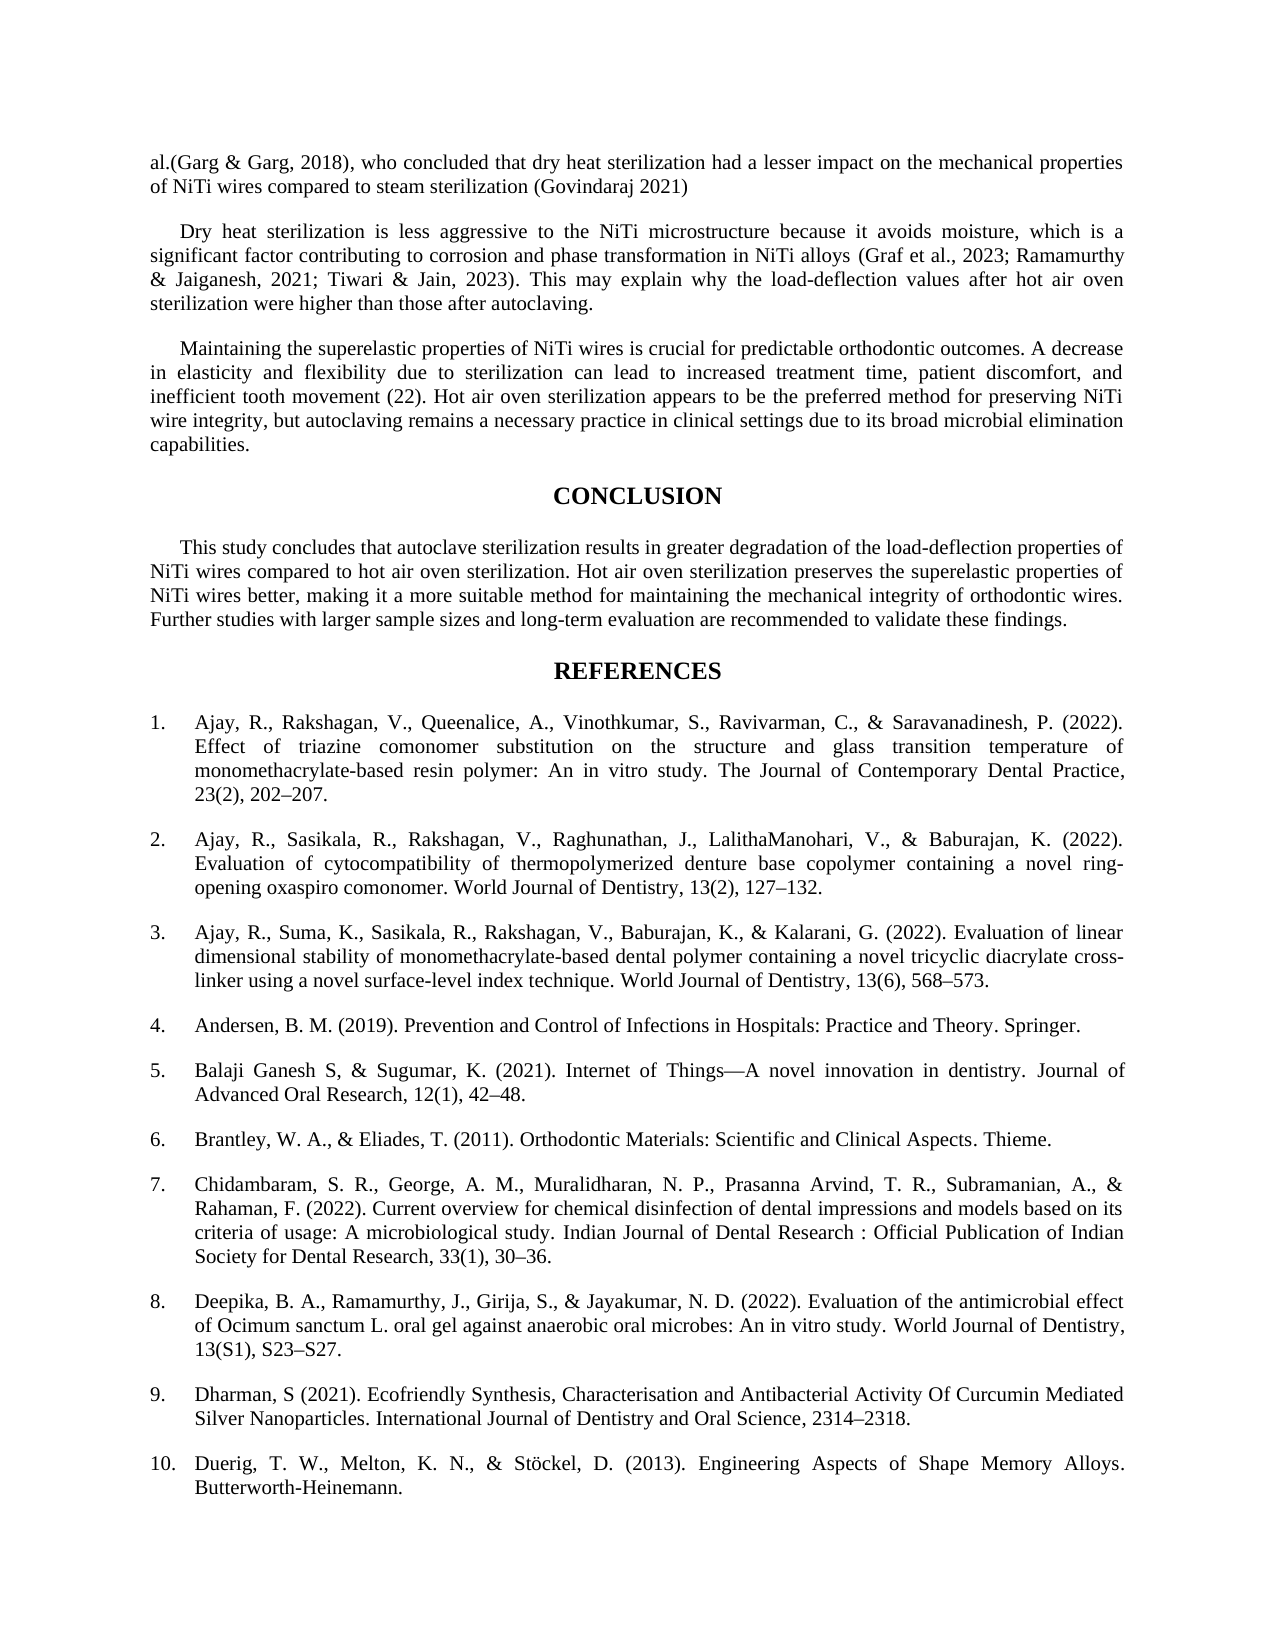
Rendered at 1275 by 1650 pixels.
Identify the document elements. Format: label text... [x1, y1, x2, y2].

text Ajay, R., Suma, K., Sasikala, R., Rakshagan, V., Baburajan, K., & Kalarani, G. (2022). Evaluation of linear dimensional stability of monomethacrylate-based dental polymer containing a novel tricyclic diacrylate cross-linker using a novel surface-level index technique. World Journal of Dentistry, 13(6), 568–573. [150, 920, 1125, 992]
text Maintaining the superelastic properties of NiTi wires is crucial for predictable orthodontic outcomes. A decrease in elasticity and flexibility due to sterilization can lead to increased treatment time, patient discomfort, and inefficient tooth movement (22). Hot air oven sterilization appears to be the preferred method for preserving NiTi wire integrity, but autoclaving remains a necessary practice in clinical settings due to its broad microbial elimination capabilities. [150, 336, 1125, 456]
text This study concludes that autoclave sterilization results in greater degradation of the load-deflection properties of NiTi wires compared to hot air oven sterilization. Hot air oven sterilization preserves the superelastic properties of NiTi wires better, making it a more suitable method for maintaining the mechanical integrity of orthodontic wires. Further studies with larger sample sizes and long-term evaluation are recommended to validate these findings. [150, 535, 1125, 631]
text Dry heat sterilization is less aggressive to the NiTi microstructure because it avoids moisture, which is a significant factor contributing to corrosion and phase transformation in NiTi alloys (Graf et al., 2023; Ramamurthy & Jaiganesh, 2021; Tiwari & Jain, 2023). This may explain why the load-deflection values after hot air oven sterilization were higher than those after autoclaving. [150, 219, 1125, 315]
text Chidambaram, S. R., George, A. M., Muralidharan, N. P., Prasanna Arvind, T. R., Subramanian, A., & Rahaman, F. (2022). Current overview for chemical disinfection of dental impressions and models based on its criteria of usage: A microbiological study. Indian Journal of Dental Research : Official Publication of Indian Society for Dental Research, 33(1), 30–36. [150, 1172, 1125, 1268]
text Andersen, B. M. (2019). Prevention and Control of Infections in Hospitals: Practice and Theory. Springer. [150, 1013, 1125, 1037]
text Ajay, R., Sasikala, R., Rakshagan, V., Raghunathan, J., LalithaManohari, V., & Baburajan, K. (2022). Evaluation of cytocompatibility of thermopolymerized denture base copolymer containing a novel ring-opening oxaspiro comonomer. World Journal of Dentistry, 13(2), 127–132. [150, 827, 1125, 899]
text Deepika, B. A., Ramamurthy, J., Girija, S., & Jayakumar, N. D. (2022). Evaluation of the antimicrobial effect of Ocimum sanctum L. oral gel against anaerobic oral microbes: An in vitro study. World Journal of Dentistry, 13(S1), S23–S27. [150, 1289, 1125, 1361]
text Duerig, T. W., Melton, K. N., & Stöckel, D. (2013). Engineering Aspects of Shape Memory Alloys. Butterworth-Heinemann. [150, 1451, 1125, 1499]
subtitle CONCLUSION [150, 481, 1125, 510]
subtitle REFERENCES [150, 656, 1125, 685]
text Ajay, R., Rakshagan, V., Queenalice, A., Vinothkumar, S., Ravivarman, C., & Saravanadinesh, P. (2022). Effect of triazine comonomer substitution on the structure and glass transition temperature of monomethacrylate-based resin polymer: An in vitro study. The Journal of Contemporary Dental Practice, 23(2), 202–207. [150, 710, 1125, 806]
text Brantley, W. A., & Eliades, T. (2011). Orthodontic Materials: Scientific and Clinical Aspects. Thieme. [150, 1127, 1125, 1151]
text Balaji Ganesh S, & Sugumar, K. (2021). Internet of Things—A novel innovation in dentistry. Journal of Advanced Oral Research, 12(1), 42–48. [150, 1058, 1125, 1106]
text Dharman, S (2021). Ecofriendly Synthesis, Characterisation and Antibacterial Activity Of Curcumin Mediated Silver Nanoparticles. International Journal of Dentistry and Oral Science, 2314–2318. [150, 1382, 1125, 1430]
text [150, 150, 1125, 198]
